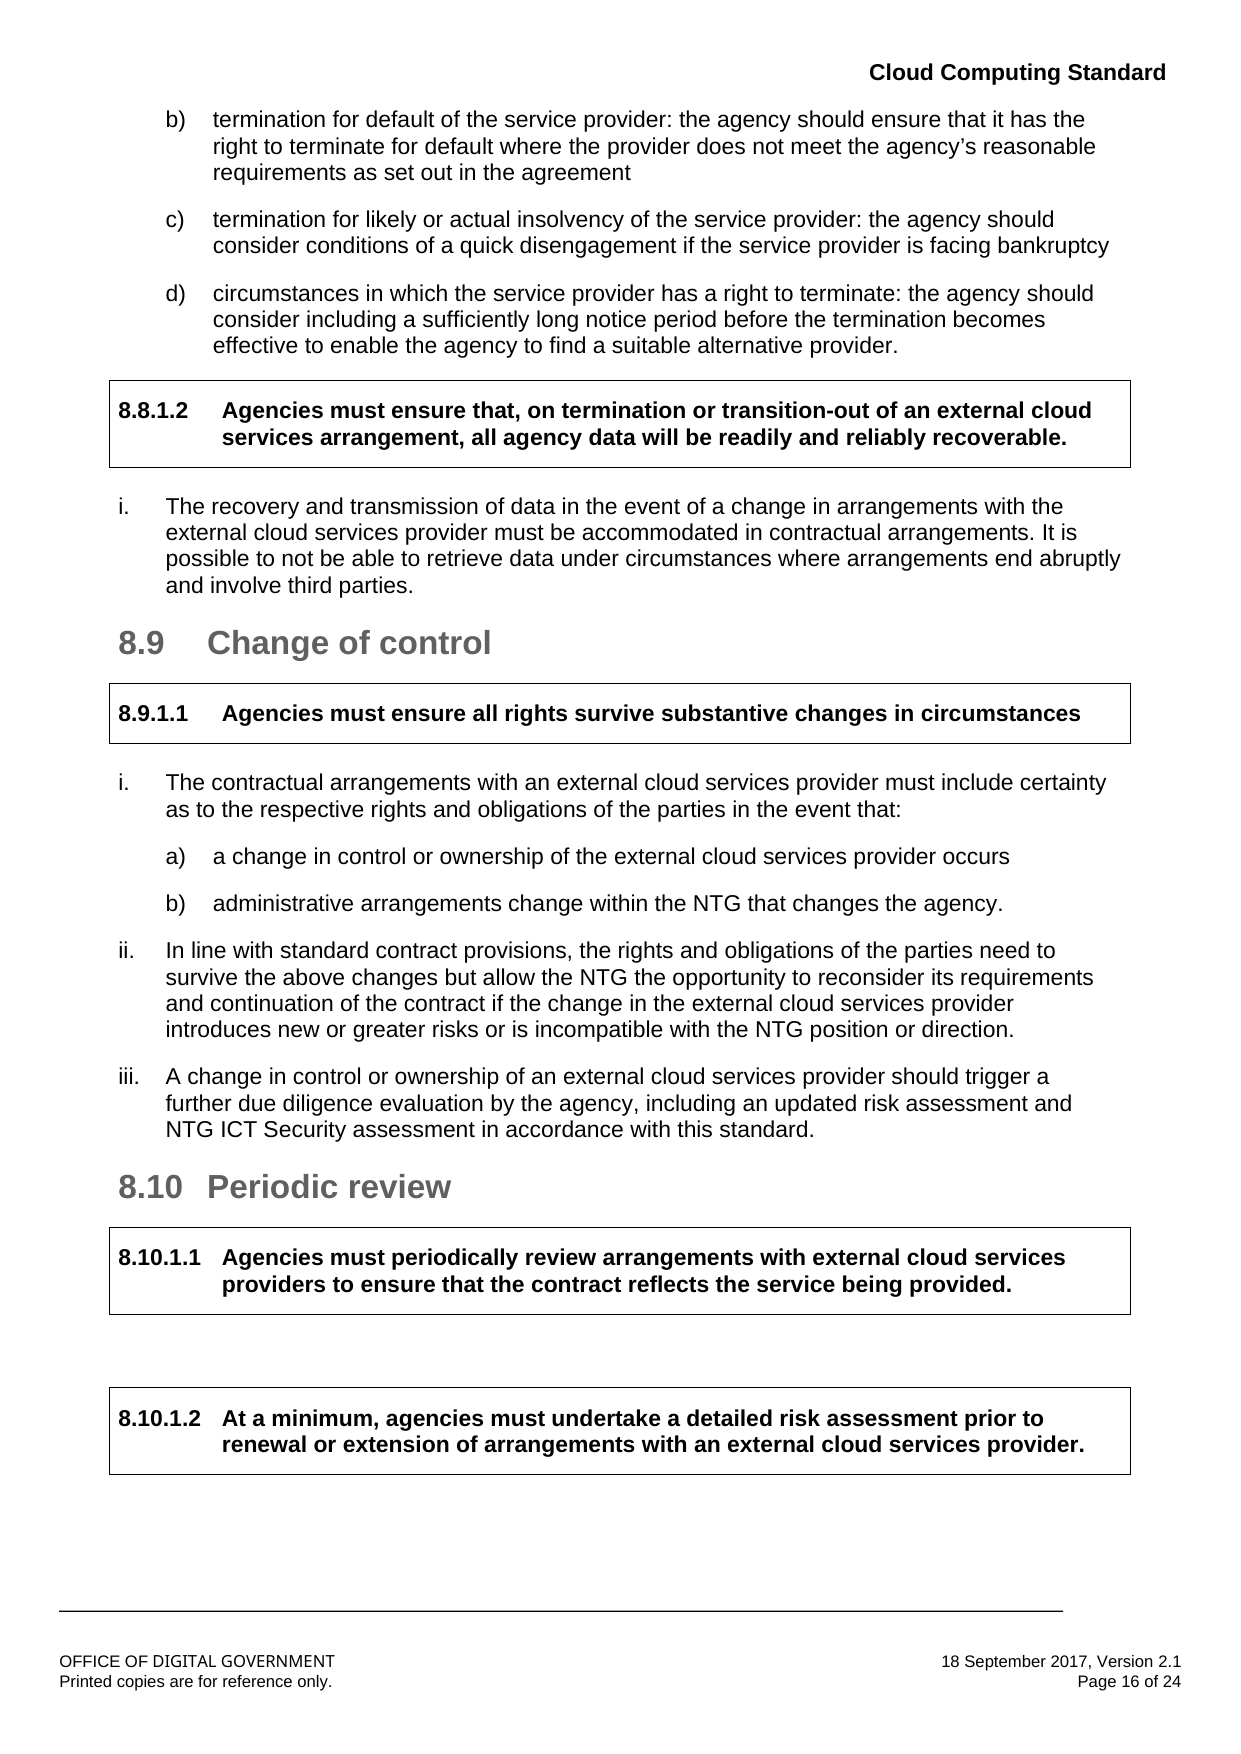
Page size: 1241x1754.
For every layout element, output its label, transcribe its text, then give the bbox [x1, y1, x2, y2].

list In line with standard contract provisions, the rights and obligations of the parties need to survive the above changes but allow the NTG the opportunity to reconsider its requirements and continuation of the contract if the change in the external cloud services provider introduces new or greater risks or is incompatible with the NTG position or direction. [118, 937, 1122, 1042]
list administrative arrangements change within the NTG that changes the agency. [165, 890, 1122, 916]
list The recovery and transmission of data in the event of a change in arrangements with the external cloud services provider must be accommodated in contractual arrangements. It is possible to not be able to retrieve data under circumstances where arrangements end abruptly and involve third parties. [118, 493, 1122, 598]
list circumstances in which the service provider has a right to terminate: the agency should consider including a sufficiently long notice period before the termination becomes effective to enable the agency to find a suitable alternative provider. [165, 280, 1122, 359]
list A change in control or ownership of an external cloud services provider should trigger a further due diligence evaluation by the agency, including an updated risk assessment and NTG ICT Security assessment in accordance with this standard. [118, 1063, 1122, 1142]
subtitle Agencies must ensure that, on termination or transition-out of an external cloud services arrangement, all agency data will be readily and reliably recoverable. [110, 381, 1130, 467]
list termination for likely or actual insolvency of the service provider: the agency should consider conditions of a quick disengagement if the service provider is facing bankruptcy [165, 206, 1122, 259]
subtitle Agencies must ensure all rights survive substantive changes in circumstances [110, 684, 1130, 743]
list The contractual arrangements with an external cloud services provider must include certainty as to the respective rights and obligations of the parties in the event that: [118, 769, 1122, 822]
list termination for default of the service provider: the agency should ensure that it has the right to terminate for default where the provider does not meet the agency’s reasonable requirements as set out in the agreement [165, 106, 1122, 185]
subtitle Agencies must periodically review arrangements with external cloud services providers to ensure that the contract reflects the service being provided. [110, 1228, 1130, 1314]
subtitle Change of control [118, 623, 1122, 662]
subtitle At a minimum, agencies must undertake a detailed risk assessment prior to renewal or extension of arrangements with an external cloud services provider. [110, 1388, 1130, 1474]
subtitle Periodic review [118, 1167, 1122, 1206]
list a change in control or ownership of the external cloud services provider occurs [165, 843, 1122, 869]
